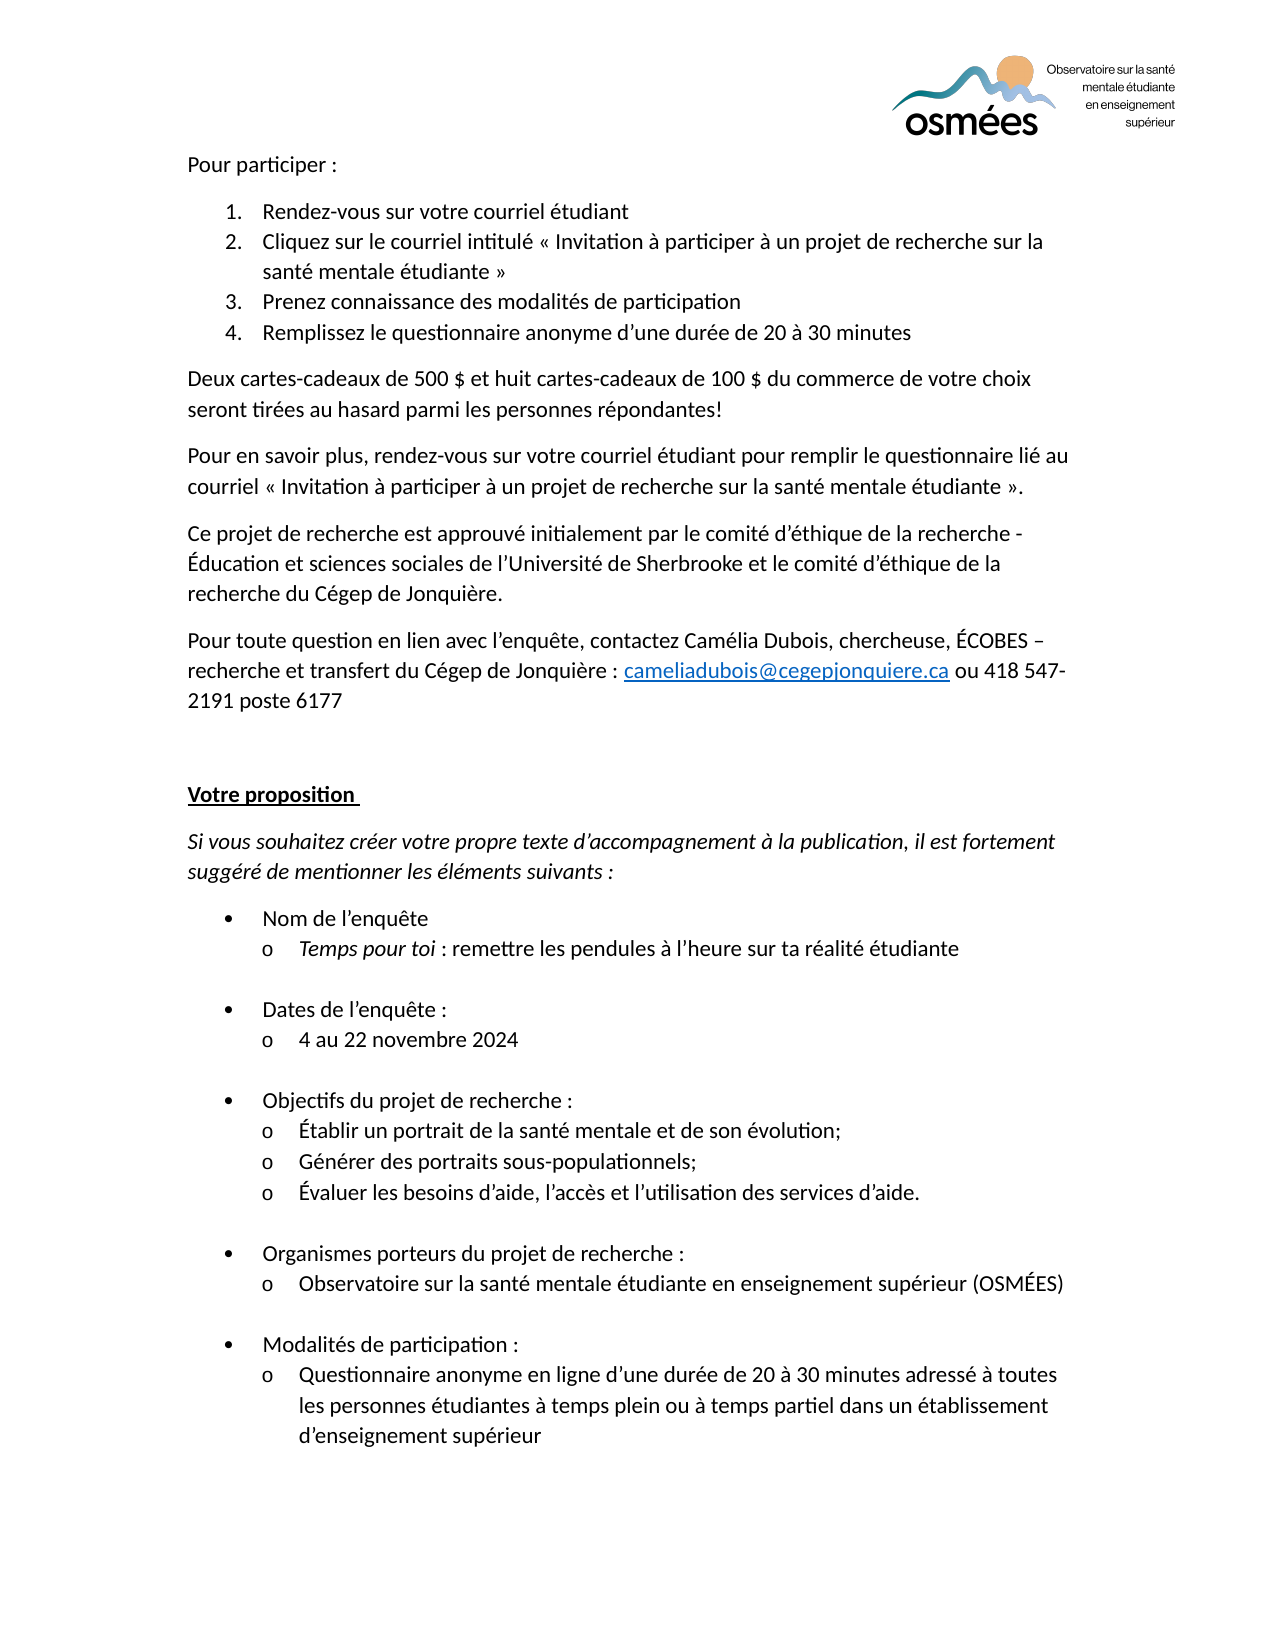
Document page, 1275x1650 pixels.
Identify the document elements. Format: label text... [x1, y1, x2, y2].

text Pour en savoir plus, rendez-vous sur votre courriel étudiant pour remplir le questionnaire lié au courriel « Invitation à participer à un projet de recherche sur la santé mentale étudiante ». [187, 442, 1087, 500]
list Modalités de participation : [225, 1330, 1087, 1358]
list Objectifs du projet de recherche : [225, 1086, 1087, 1114]
list Nom de l’enquête [225, 904, 1087, 932]
list Établir un portrait de la santé mentale et de son évolution; [261, 1117, 1087, 1145]
list Évaluer les besoins d’aide, l’accès et l’utilisation des services d’aide. [261, 1178, 1087, 1207]
list Cliquez sur le courriel intitulé « Invitation à participer à un projet de recherche sur la santé mentale étudiante » [225, 227, 1087, 285]
list Rendez-vous sur votre courriel étudiant [225, 197, 1087, 225]
list Remplissez le questionnaire anonyme d’une durée de 20 à 30 minutes [225, 318, 1087, 346]
text Pour toute question en lien avec l’enquête, contactez Camélia Dubois, chercheuse, ÉCOBES – recherche et transfert du Cégep de Jonquière : cameliadubois@cegepjonquiere.ca ou 418 547-2191 poste 6177 [187, 626, 1087, 714]
list Observatoire sur la santé mentale étudiante en enseignement supérieur (OSMÉES) [261, 1269, 1087, 1298]
picture [883, 48, 1185, 140]
text Si vous souhaitez créer votre propre texte d’accompagnement à la publication, il est fortement suggéré de mentionner les éléments suivants : [187, 827, 1087, 885]
list Organismes porteurs du projet de recherche : [225, 1239, 1087, 1267]
text Ce projet de recherche est approuvé initialement par le comité d’éthique de la recherche - Éducation et sciences sociales de l’Université de Sherbrooke et le comité d’éthique de la recherche du Cégep de Jonquière. [187, 519, 1087, 607]
text Votre proposition [187, 780, 1087, 808]
list Questionnaire anonyme en ligne d’une durée de 20 à 30 minutes adressé à toutes les personnes étudiantes à temps plein ou à temps partiel dans un établissement d’enseignement supérieur [261, 1360, 1087, 1449]
list 4 au 22 novembre 2024 [261, 1026, 1087, 1054]
text Pour participer : [187, 150, 1087, 178]
list Générer des portraits sous-populationnels; [261, 1147, 1087, 1176]
text Deux cartes-cadeaux de 500 $ et huit cartes-cadeaux de 100 $ du commerce de votre choix seront tirées au hasard parmi les personnes répondantes! [187, 364, 1087, 423]
list Temps pour toi : remettre les pendules à l’heure sur ta réalité étudiante [261, 934, 1087, 963]
list Prenez connaissance des modalités de participation [225, 287, 1087, 316]
list Dates de l’enquête : [225, 995, 1087, 1023]
